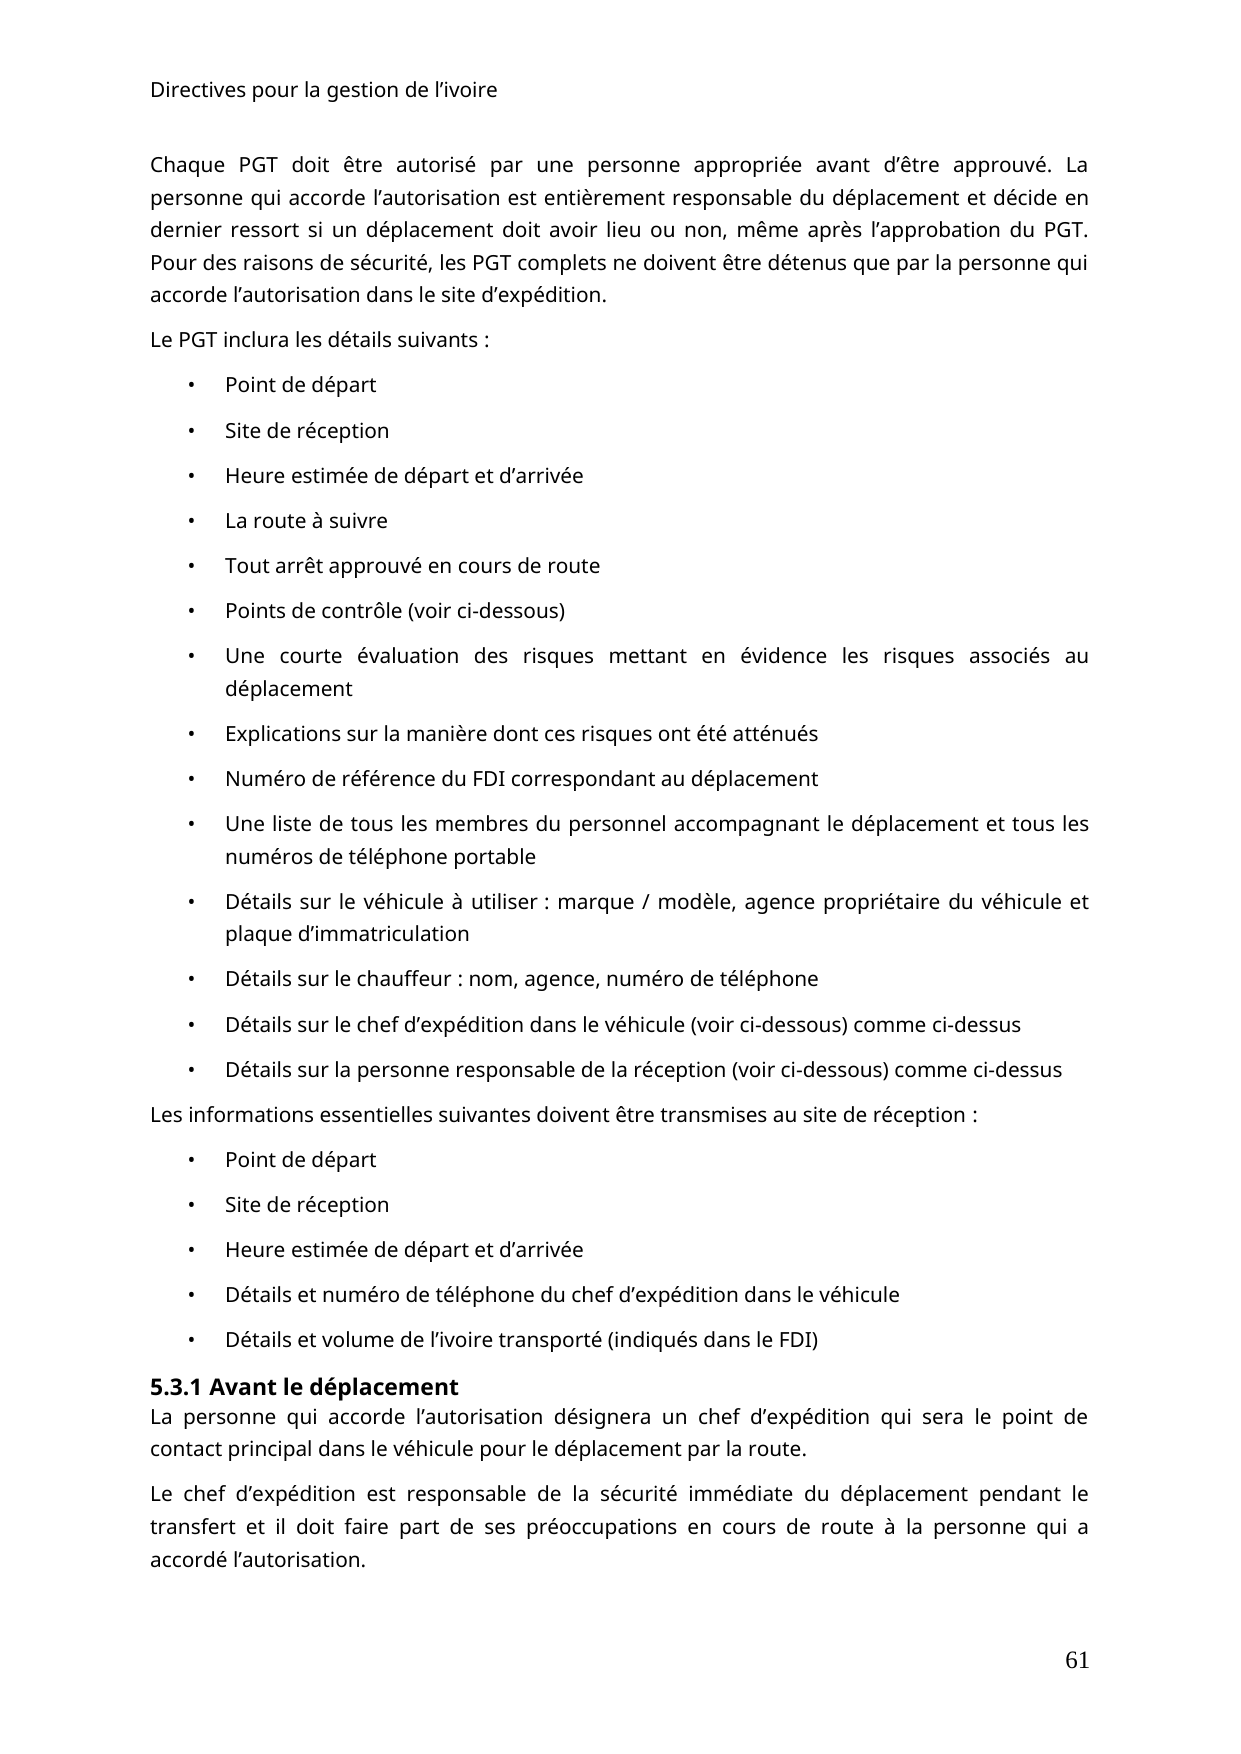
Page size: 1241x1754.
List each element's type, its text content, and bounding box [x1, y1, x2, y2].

list Point de départ [187, 371, 1090, 399]
list Point de départ [187, 1145, 1090, 1173]
text Chaque PGT doit être autorisé par une personne appropriée avant d’être approuvé. La personne qui accorde l’autorisation est entièrement responsable du déplacement et décide en dernier ressort si un déplacement doit avoir lieu ou non, même après l’approbation du PGT. Pour des raisons de sécurité, les PGT complets ne doivent être détenus que par la personne qui accorde l’autorisation dans le site d’expédition. [150, 150, 1090, 309]
text Le chef d’expédition est responsable de la sécurité immédiate du déplacement pendant le transfert et il doit faire part de ses préoccupations en cours de route à la personne qui a accordé l’autorisation. [150, 1479, 1090, 1573]
list Détails et volume de l’ivoire transporté (indiqués dans le FDI) [187, 1325, 1090, 1354]
list Numéro de référence du FDI correspondant au déplacement [187, 764, 1090, 792]
list La route à suivre [187, 506, 1090, 534]
list Points de contrôle (voir ci-dessous) [187, 596, 1090, 624]
list Heure estimée de départ et d’arrivée [187, 1235, 1090, 1264]
text Le PGT inclura les détails suivants : [150, 326, 1090, 354]
list Détails et numéro de téléphone du chef d’expédition dans le véhicule [187, 1280, 1090, 1309]
list Détails sur le chauffeur : nom, agence, numéro de téléphone [187, 964, 1090, 993]
list Une courte évaluation des risques mettant en évidence les risques associés au déplacement [187, 641, 1090, 702]
list Heure estimée de départ et d’arrivée [187, 461, 1090, 489]
list Détails sur le chef d’expédition dans le véhicule (voir ci-dessous) comme ci-dessus [187, 1010, 1090, 1038]
list Une liste de tous les membres du personnel accompagnant le déplacement et tous les numéros de téléphone portable [187, 809, 1090, 870]
list Détails sur le véhicule à utiliser : marque / modèle, agence propriétaire du véhicule et plaque d’immatriculation [187, 887, 1090, 948]
list Explications sur la manière dont ces risques ont été atténués [187, 719, 1090, 747]
list Détails sur la personne responsable de la réception (voir ci-dessous) comme ci-dessus [187, 1055, 1090, 1083]
list Site de réception [187, 1190, 1090, 1218]
text La personne qui accorde l’autorisation désignera un chef d’expédition qui sera le point de contact principal dans le véhicule pour le déplacement par la route. [150, 1402, 1090, 1463]
list Tout arrêt approuvé en cours de route [187, 551, 1090, 579]
text 5.3.1 Avant le déplacement [150, 1371, 1090, 1402]
text Les informations essentielles suivantes doivent être transmises au site de réception : [150, 1100, 1090, 1128]
list Site de réception [187, 416, 1090, 444]
